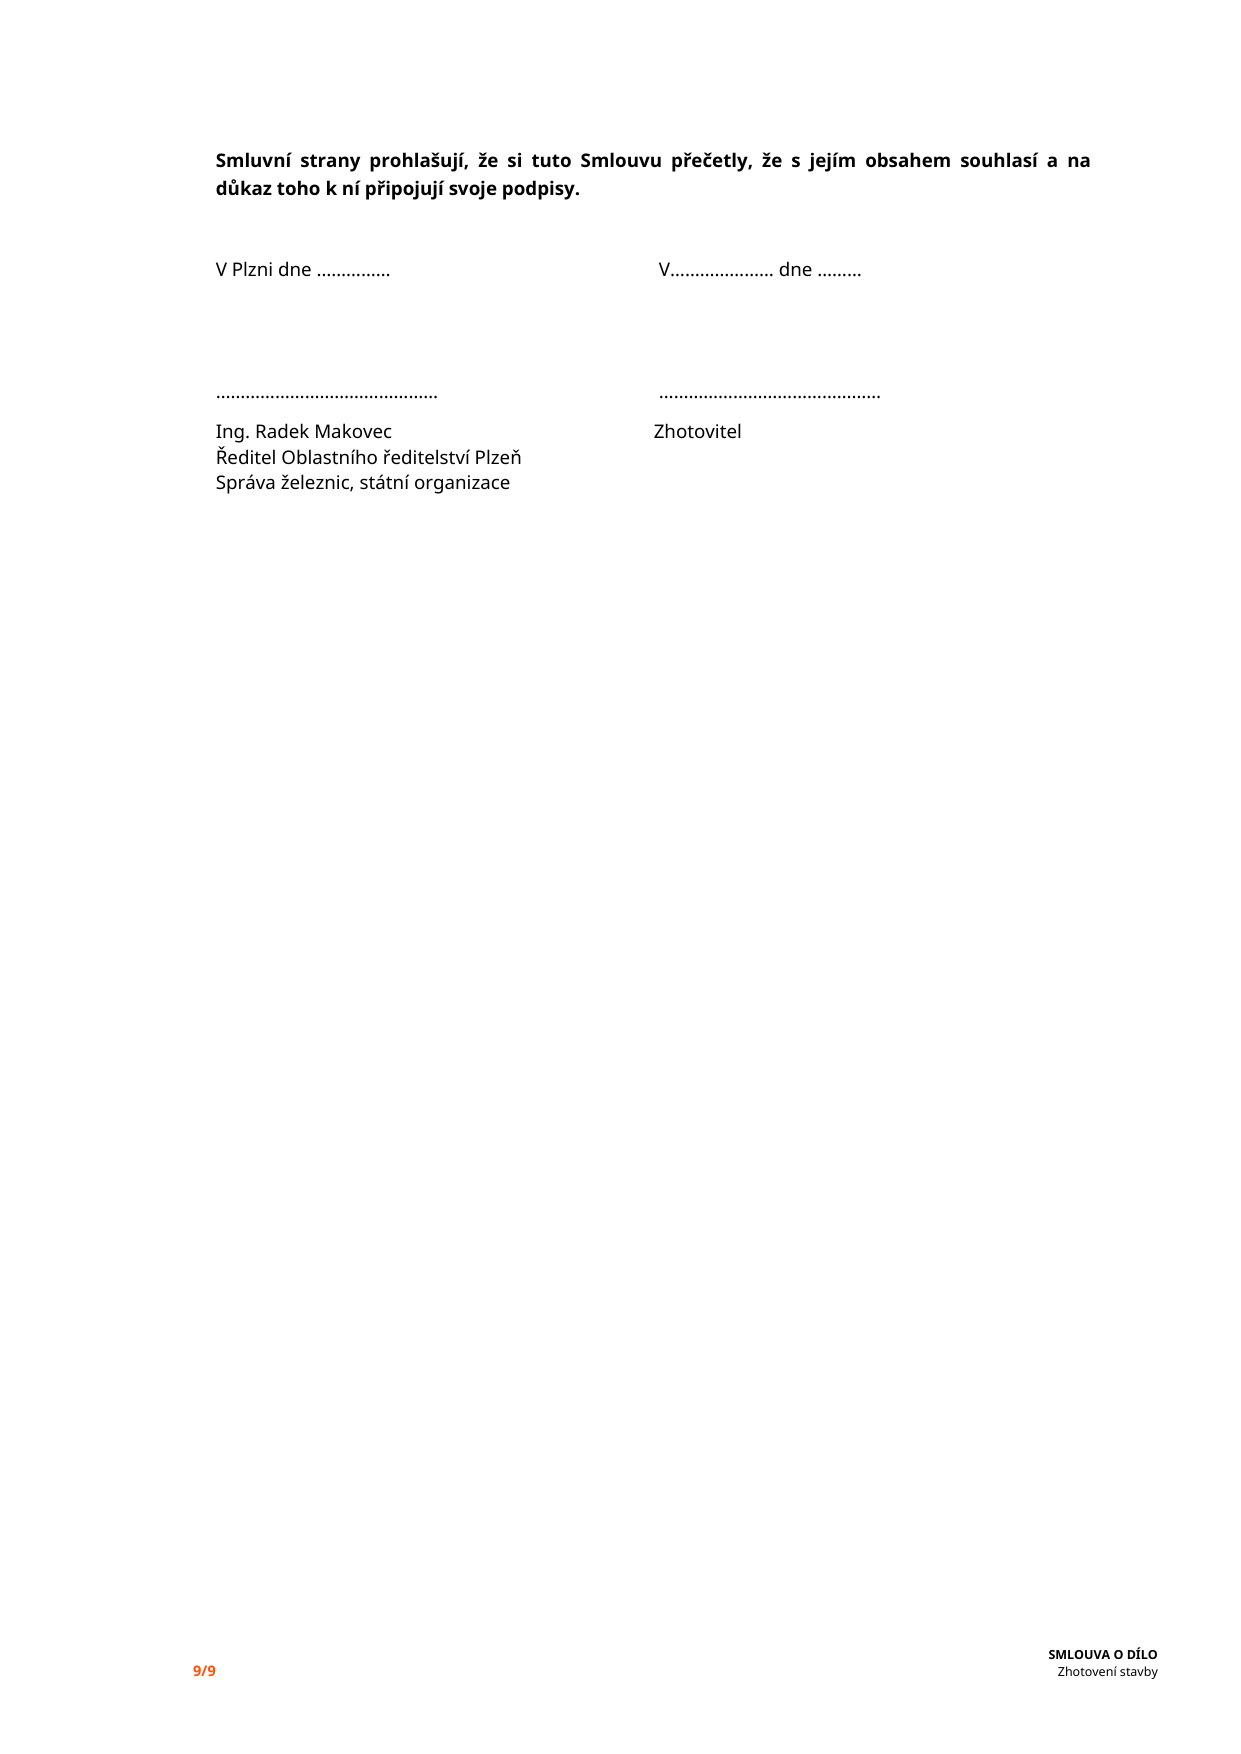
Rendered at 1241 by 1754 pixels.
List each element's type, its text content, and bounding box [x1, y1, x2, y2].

text V Plzni dne …………… V………………… dne ……… [216, 257, 1093, 282]
text ……………………………………… ……………………………………… [216, 378, 1093, 404]
table_header Ing. Radek Makovec Ředitel Oblastního ředitelství Plzeň Správa železnic, státní organizace [204, 419, 642, 495]
table_header Zhotovitel [642, 419, 1080, 495]
text Smluvní strany prohlašují, že si tuto Smlouvu přečetly, že s jejím obsahem souhlasí a na důkaz toho k ní připojují svoje podpisy. [216, 147, 1093, 201]
